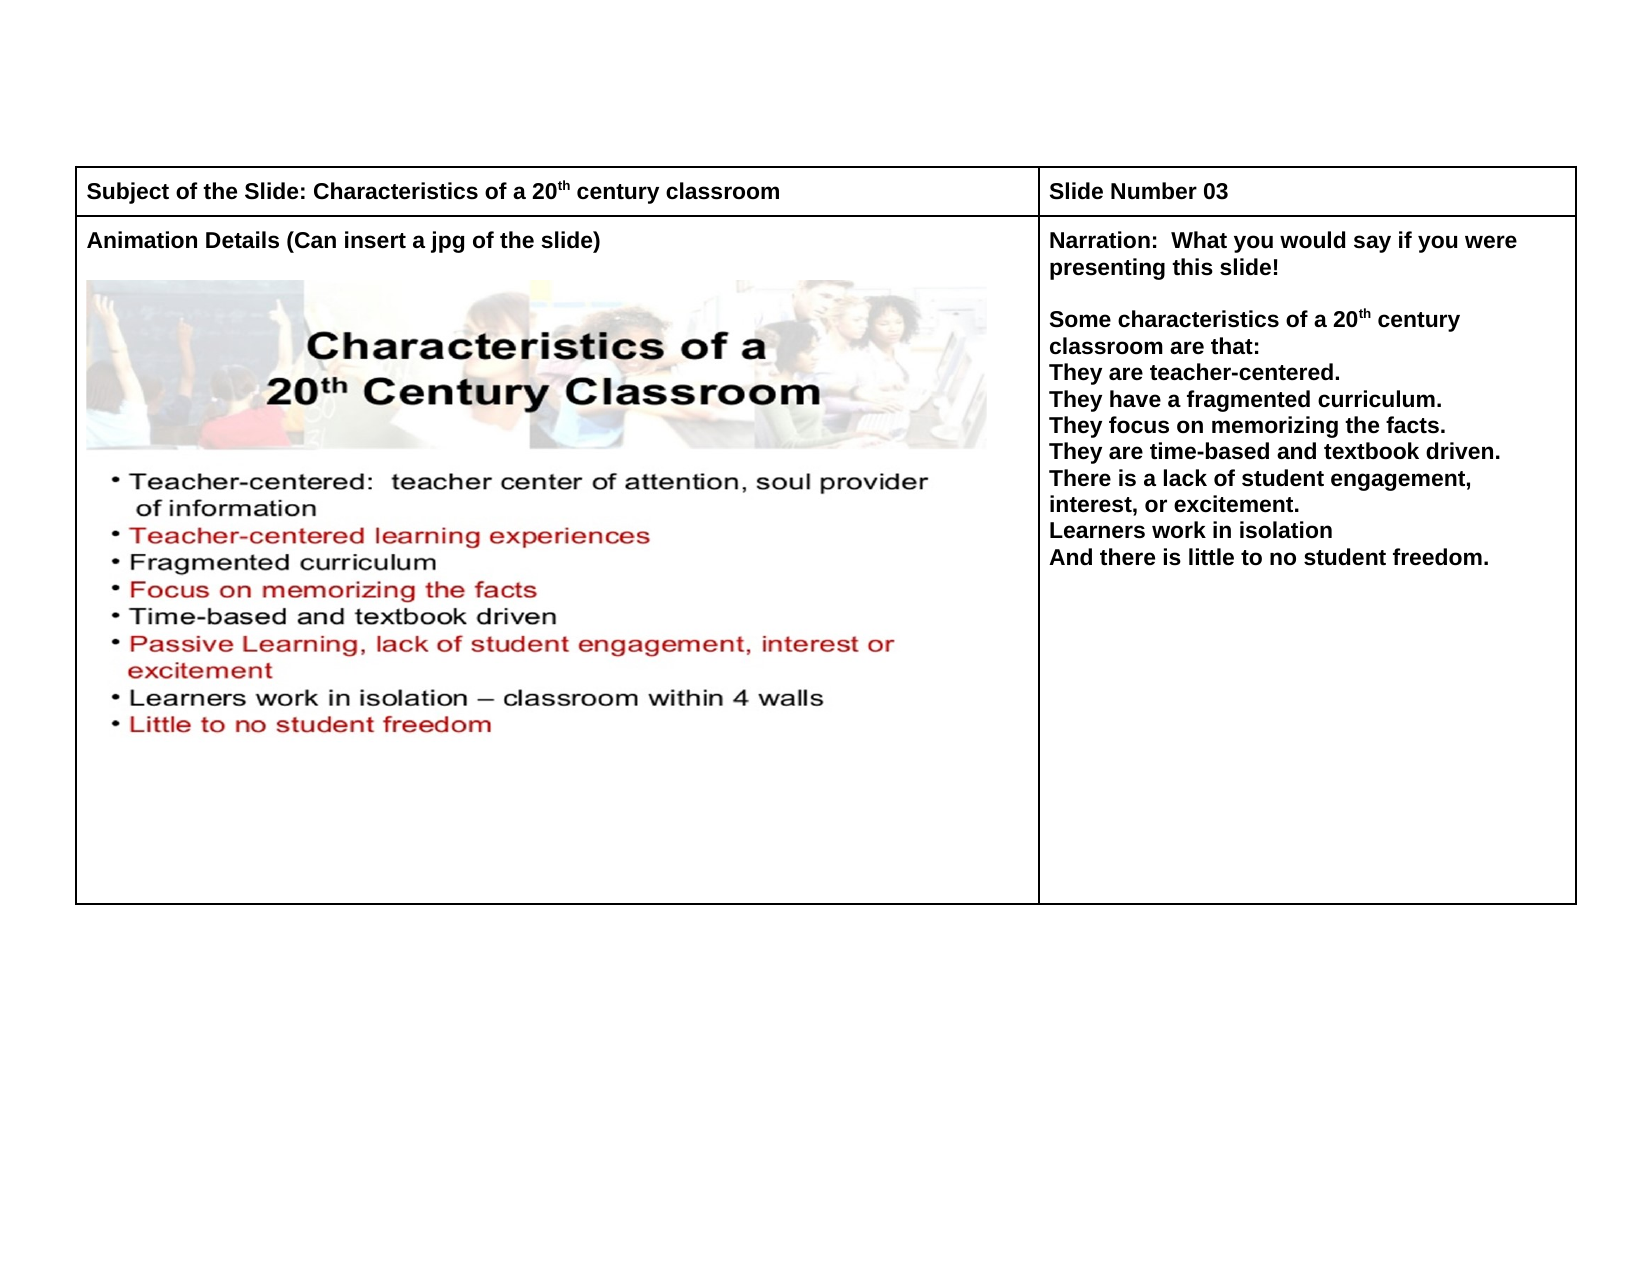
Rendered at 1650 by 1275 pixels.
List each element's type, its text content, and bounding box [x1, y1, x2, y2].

table_header Subject of the Slide: Characteristics of a 20th century classroom [77, 168, 1038, 215]
table_header Slide Number 03 [1040, 168, 1575, 215]
table_cell Narration: What you would say if you were presenting this slide! Some characteristics of a 20th century classroom are that: They are teacher-centered. They have a fragmented curriculum. They focus on memorizing the facts. They are time-based and textbook driven. There is a lack of student engagement, interest, or excitement. Learners work in isolation And there is little to no student freedom. [1040, 217, 1575, 902]
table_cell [77, 217, 1038, 902]
picture [86, 280, 987, 787]
